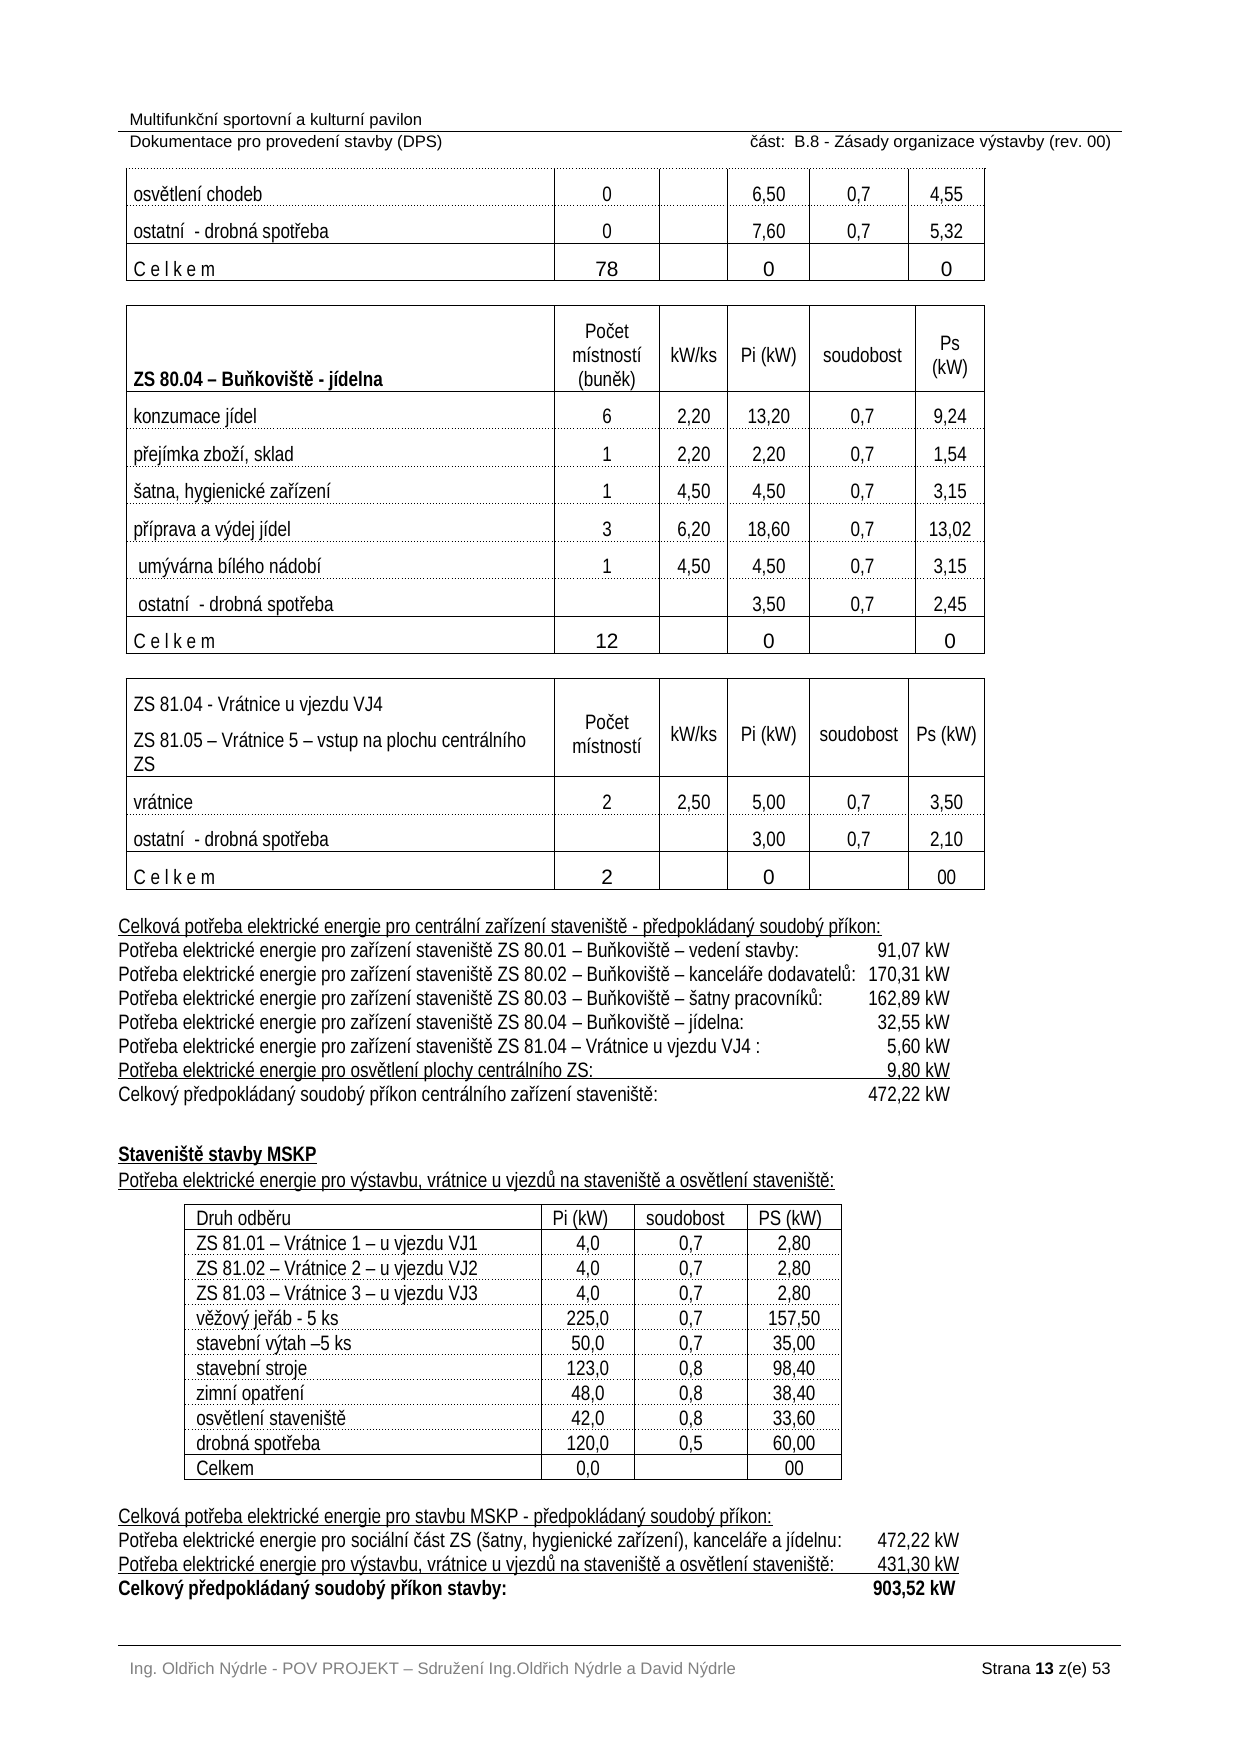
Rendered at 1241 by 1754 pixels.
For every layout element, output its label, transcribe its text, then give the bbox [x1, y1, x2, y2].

table_cell 123,0 [542, 1354, 634, 1379]
table_header soudobost [810, 306, 915, 391]
table_cell 3,15 [916, 466, 984, 503]
table_cell [810, 617, 915, 653]
table_cell 0,7 [810, 466, 915, 503]
table_cell 18,60 [728, 503, 809, 541]
table_cell 2 [555, 777, 659, 814]
table_cell 5,32 [909, 205, 984, 243]
table_cell 12 [555, 617, 659, 653]
table_cell [660, 578, 727, 616]
table_cell 2,80 [748, 1254, 841, 1279]
table_cell 4,0 [542, 1230, 634, 1254]
table_cell [810, 244, 908, 280]
table_cell 4 [728, 852, 809, 889]
table_cell věžový jeřáb - 5 ks [185, 1304, 541, 1329]
table_cell 0,7 [635, 1329, 747, 1354]
table_cell 13,02 [916, 503, 984, 541]
table_cell 13,20 [728, 392, 809, 428]
table_cell 4,0 [542, 1279, 634, 1304]
text Celkový předpokládaný soudobý příkon stavby: 903,52 kW [118, 1576, 1122, 1600]
text Staveniště stavby MSKP [118, 1142, 1122, 1166]
table_cell 60,00 [748, 1429, 841, 1454]
table_cell 0,7 [810, 392, 915, 428]
table_cell 4,50 [660, 466, 727, 503]
table_cell C e l k e m [127, 617, 554, 653]
table_cell 98,40 [748, 1354, 841, 1379]
table_cell 0,5 [635, 1429, 747, 1454]
table_cell ZS 81.03 – Vrátnice 3 – u vjezdu VJ3 [185, 1279, 541, 1304]
table_cell 2,45 [916, 578, 984, 616]
table_cell 4,50 [728, 541, 809, 578]
table_cell ZS 81.01 – Vrátnice 1 – u vjezdu VJ1 [185, 1230, 541, 1254]
table_cell 4,55 [909, 168, 984, 205]
table_cell 0,7 [635, 1304, 747, 1329]
table_cell [555, 578, 659, 616]
text Potřeba elektrické energie pro výstavbu, vrátnice u vjezdů na staveniště a osvětlení staveniště: [118, 1168, 1122, 1192]
table_header Počet místností [555, 679, 659, 776]
table_cell C e l k e m [127, 244, 554, 280]
table_cell vrátnice [127, 777, 554, 814]
table_cell 4,50 [660, 541, 727, 578]
table_cell 0,7 [810, 814, 908, 851]
table_cell 5,00 [728, 777, 809, 814]
table_cell 0,7 [635, 1254, 747, 1279]
table_cell 0 [555, 205, 659, 243]
table_cell 38,40 [748, 1379, 841, 1404]
table_cell 3,00 [728, 814, 809, 851]
table_cell 0,7 [810, 503, 915, 541]
table_cell 3 [555, 503, 659, 541]
table_cell 2,80 [748, 1279, 841, 1304]
table_cell 0,7 [810, 578, 915, 616]
table_cell 157,50 [748, 1304, 841, 1329]
text Potřeba elektrické energie pro osvětlení plochy centrálního ZS: 9,80 kW [118, 1057, 1122, 1081]
table_cell 0,8 [635, 1379, 747, 1404]
table_cell osvětlení chodeb [127, 168, 554, 205]
table_cell 1,54 [916, 428, 984, 466]
table_cell osvětlení staveniště [185, 1404, 541, 1429]
table_header Pi (kW) [728, 306, 809, 391]
text Potřeba elektrické energie pro zařízení staveniště ZS 81.04 – Vrátnice u vjezdu VJ4 : 5,60 kW [118, 1033, 1122, 1057]
table_cell 50,0 [542, 1329, 634, 1354]
table_cell 162,89 [909, 244, 984, 280]
table_cell 0,7 [810, 777, 908, 814]
table_cell 5,60 [909, 852, 984, 889]
table_cell šatna, hygienické zařízení [127, 466, 554, 503]
table_cell [660, 205, 727, 243]
table_cell 0,7 [635, 1279, 747, 1304]
table_cell 620,0 [542, 1455, 634, 1479]
table_cell Celkem [185, 1455, 541, 1479]
text Celková potřeba elektrické energie pro centrální zařízení staveniště - předpokládaný soudobý příkon: [118, 914, 1122, 938]
table_cell [810, 852, 908, 889]
table_cell 2,80 [748, 1230, 841, 1254]
table_cell 0,8 [635, 1354, 747, 1379]
table_cell stavební výtah –5 ks [185, 1329, 541, 1354]
table_cell 0,7 [810, 541, 915, 578]
table_header ZS 81.04 - Vrátnice u vjezdu VJ4 ZS 81.05 – Vrátnice 5 – vstup na plochu centrálního ZS [127, 679, 554, 776]
table_cell 0 [555, 168, 659, 205]
table_cell 48,0 [542, 1379, 634, 1404]
table_header Ps (kW) [916, 306, 984, 391]
table_cell 4,0 [542, 1254, 634, 1279]
table_cell příprava a výdej jídel [127, 503, 554, 541]
table_header Pi (kW) [728, 679, 809, 776]
table_cell 9,24 [916, 392, 984, 428]
table_header soudobost [635, 1205, 747, 1229]
table_cell 0,7 [810, 428, 915, 466]
table_cell [660, 617, 727, 653]
table_cell 3,50 [728, 578, 809, 616]
text Potřeba elektrické energie pro zařízení staveniště ZS 80.01 – Buňkoviště – vedení stavby: 91,07 kW [118, 938, 1122, 962]
table_cell ostatní - drobná spotřeba [127, 814, 554, 851]
table_header Druh odběru [185, 1205, 541, 1229]
table_header PS (kW) [748, 1205, 841, 1229]
table_cell [660, 168, 727, 205]
table_cell přejímka zboží, sklad [127, 428, 554, 466]
table_cell [635, 1455, 747, 1479]
table_cell 42,0 [542, 1404, 634, 1429]
table_header Ps (kW) [909, 679, 984, 776]
text Potřeba elektrické energie pro zařízení staveniště ZS 80.04 – Buňkoviště – jídelna: 32,55 kW [118, 1009, 1122, 1033]
text Potřeba elektrické energie pro sociální část ZS (šatny, hygienické zařízení), kanceláře a jídelnu: 472,22 kW [118, 1528, 1122, 1552]
table_cell 6 [555, 392, 659, 428]
text Celkový předpokládaný soudobý příkon centrálního zařízení staveniště: 472,22 kW [118, 1081, 1122, 1105]
table_cell drobná spotřeba [185, 1429, 541, 1454]
table_cell C e l k e m [127, 852, 554, 889]
table_cell 431,30 [748, 1455, 841, 1479]
table_cell ostatní - drobná spotřeba [127, 205, 554, 243]
table_cell umývárna bílého nádobí [127, 541, 554, 578]
text Celková potřeba elektrické energie pro stavbu MSKP - předpokládaný soudobý příkon: [118, 1504, 1122, 1528]
table_cell 225,0 [542, 1304, 634, 1329]
table_cell 3,15 [916, 541, 984, 578]
table_cell 1 [555, 428, 659, 466]
table_cell zimní opatření [185, 1379, 541, 1404]
table_header kW/ks [660, 679, 727, 776]
table_cell ZS 81.02 – Vrátnice 2 – u vjezdu VJ2 [185, 1254, 541, 1279]
table_cell 0,7 [635, 1230, 747, 1254]
table_cell 232,7 [728, 244, 809, 280]
table_cell stavební stroje [185, 1354, 541, 1379]
table_cell 78 [555, 244, 659, 280]
table_header kW/ks [660, 306, 727, 391]
table_cell 32,55 [916, 617, 984, 653]
text Potřeba elektrické energie pro zařízení staveniště ZS 80.03 – Buňkoviště – šatny pracovníků: 162,89 kW [118, 986, 1122, 1009]
table_cell 2,20 [728, 428, 809, 466]
table_cell [660, 244, 727, 280]
table_cell 0,7 [810, 205, 908, 243]
table_cell 2,10 [909, 814, 984, 851]
table_cell ostatní - drobná spotřeba [127, 578, 554, 616]
table_cell 35,00 [748, 1329, 841, 1354]
table_cell 2,50 [660, 777, 727, 814]
table_cell konzumace jídel [127, 392, 554, 428]
table_cell 2,20 [660, 392, 727, 428]
table_cell 3,50 [909, 777, 984, 814]
table_header Pi (kW) [542, 1205, 634, 1229]
table_cell [555, 814, 659, 851]
table_cell 4,50 [728, 466, 809, 503]
table_header soudobost [810, 679, 908, 776]
table_cell 1 [555, 541, 659, 578]
table_cell 1 [555, 466, 659, 503]
text Potřeba elektrické energie pro výstavbu, vrátnice u vjezdů na staveniště a osvětlení staveniště: 431,30 kW [118, 1552, 1122, 1576]
table_cell 0,7 [810, 168, 908, 205]
table_cell 0,8 [635, 1404, 747, 1429]
table_cell 120,0 [542, 1429, 634, 1454]
table_cell 33,60 [748, 1404, 841, 1429]
table_header ZS 80.04 – Buňkoviště - jídelna [127, 306, 554, 391]
table_cell 1 [555, 852, 659, 889]
table_cell 6,20 [660, 503, 727, 541]
table_header Počet místností (buněk) [555, 306, 659, 391]
table_cell 46,5 [728, 617, 809, 653]
table_cell 7,60 [728, 205, 809, 243]
table_cell 2,20 [660, 428, 727, 466]
table_cell [660, 852, 727, 889]
table_cell 6,50 [728, 168, 809, 205]
table_cell [660, 814, 727, 851]
text Potřeba elektrické energie pro zařízení staveniště ZS 80.02 – Buňkoviště – kanceláře dodavatelů: 170,31 kW [118, 962, 1122, 986]
